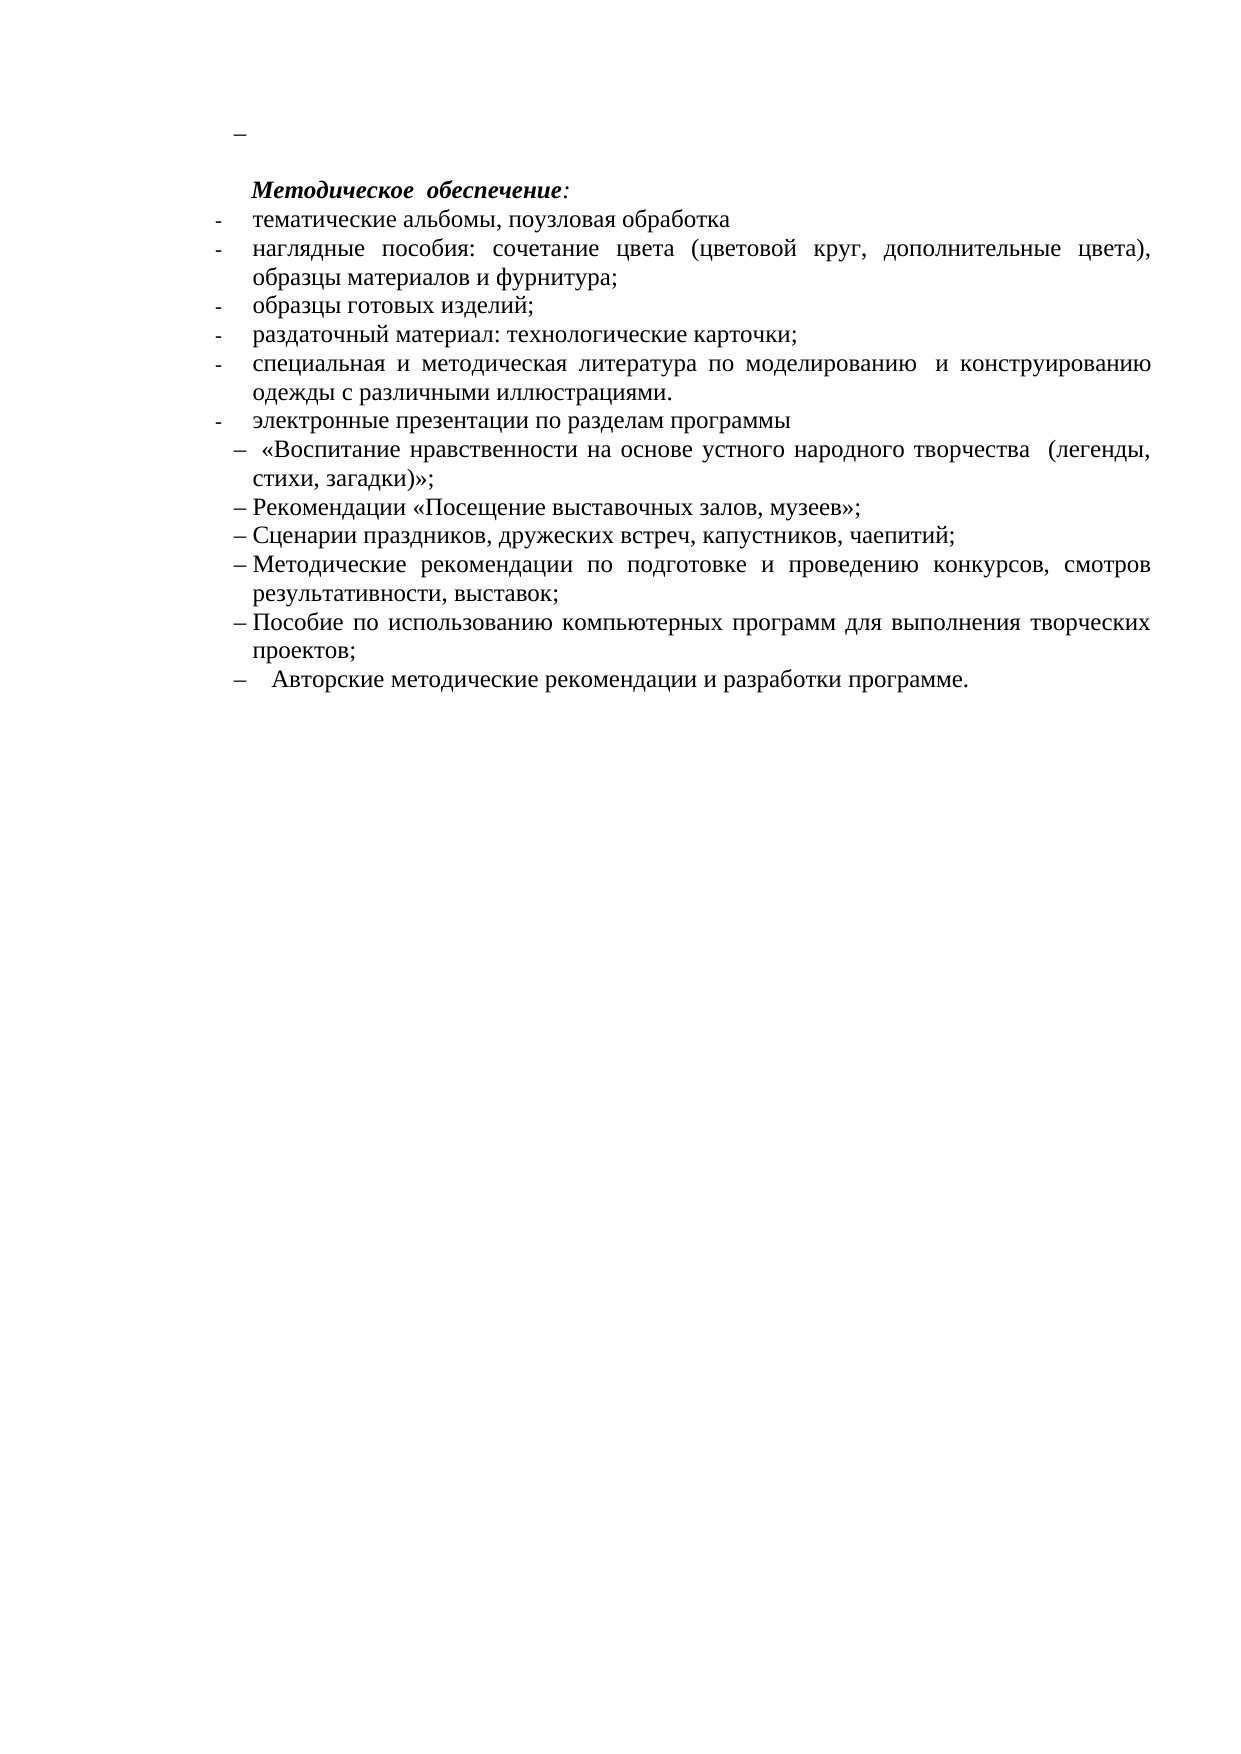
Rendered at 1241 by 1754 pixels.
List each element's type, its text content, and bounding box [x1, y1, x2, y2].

text Методическое обеспечение: [177, 176, 1152, 204]
list образцы готовых изделий; [215, 291, 1152, 319]
list Методические рекомендации по подготовке и проведению конкурсов, смотров результативности, выставок; [233, 549, 1152, 607]
list тематические альбомы, поузловая обработка [215, 204, 1152, 233]
list Рекомендации «Посещение выставочных залов, музеев»; [233, 492, 1152, 521]
list электронные презентации по разделам программы [215, 406, 1152, 434]
list специальная и методическая литература по моделированию и конструированию одежды с различными иллюстрациями. [215, 348, 1152, 406]
list Авторские методические рекомендации и разработки программе. [233, 664, 1152, 693]
list Пособие по использованию компьютерных программ для выполнения творческих проектов; [233, 607, 1152, 664]
list «Воспитание нравственности на основе устного народного творчества (легенды, стихи, загадки)»; [233, 434, 1152, 492]
list раздаточный материал: технологические карточки; [215, 319, 1152, 348]
list наглядные пособия: сочетание цвета (цветовой круг, дополнительные цвета), образцы материалов и фурнитура; [215, 233, 1152, 291]
list Сценарии праздников, дружеских встреч, капустников, чаепитий; [233, 521, 1152, 549]
